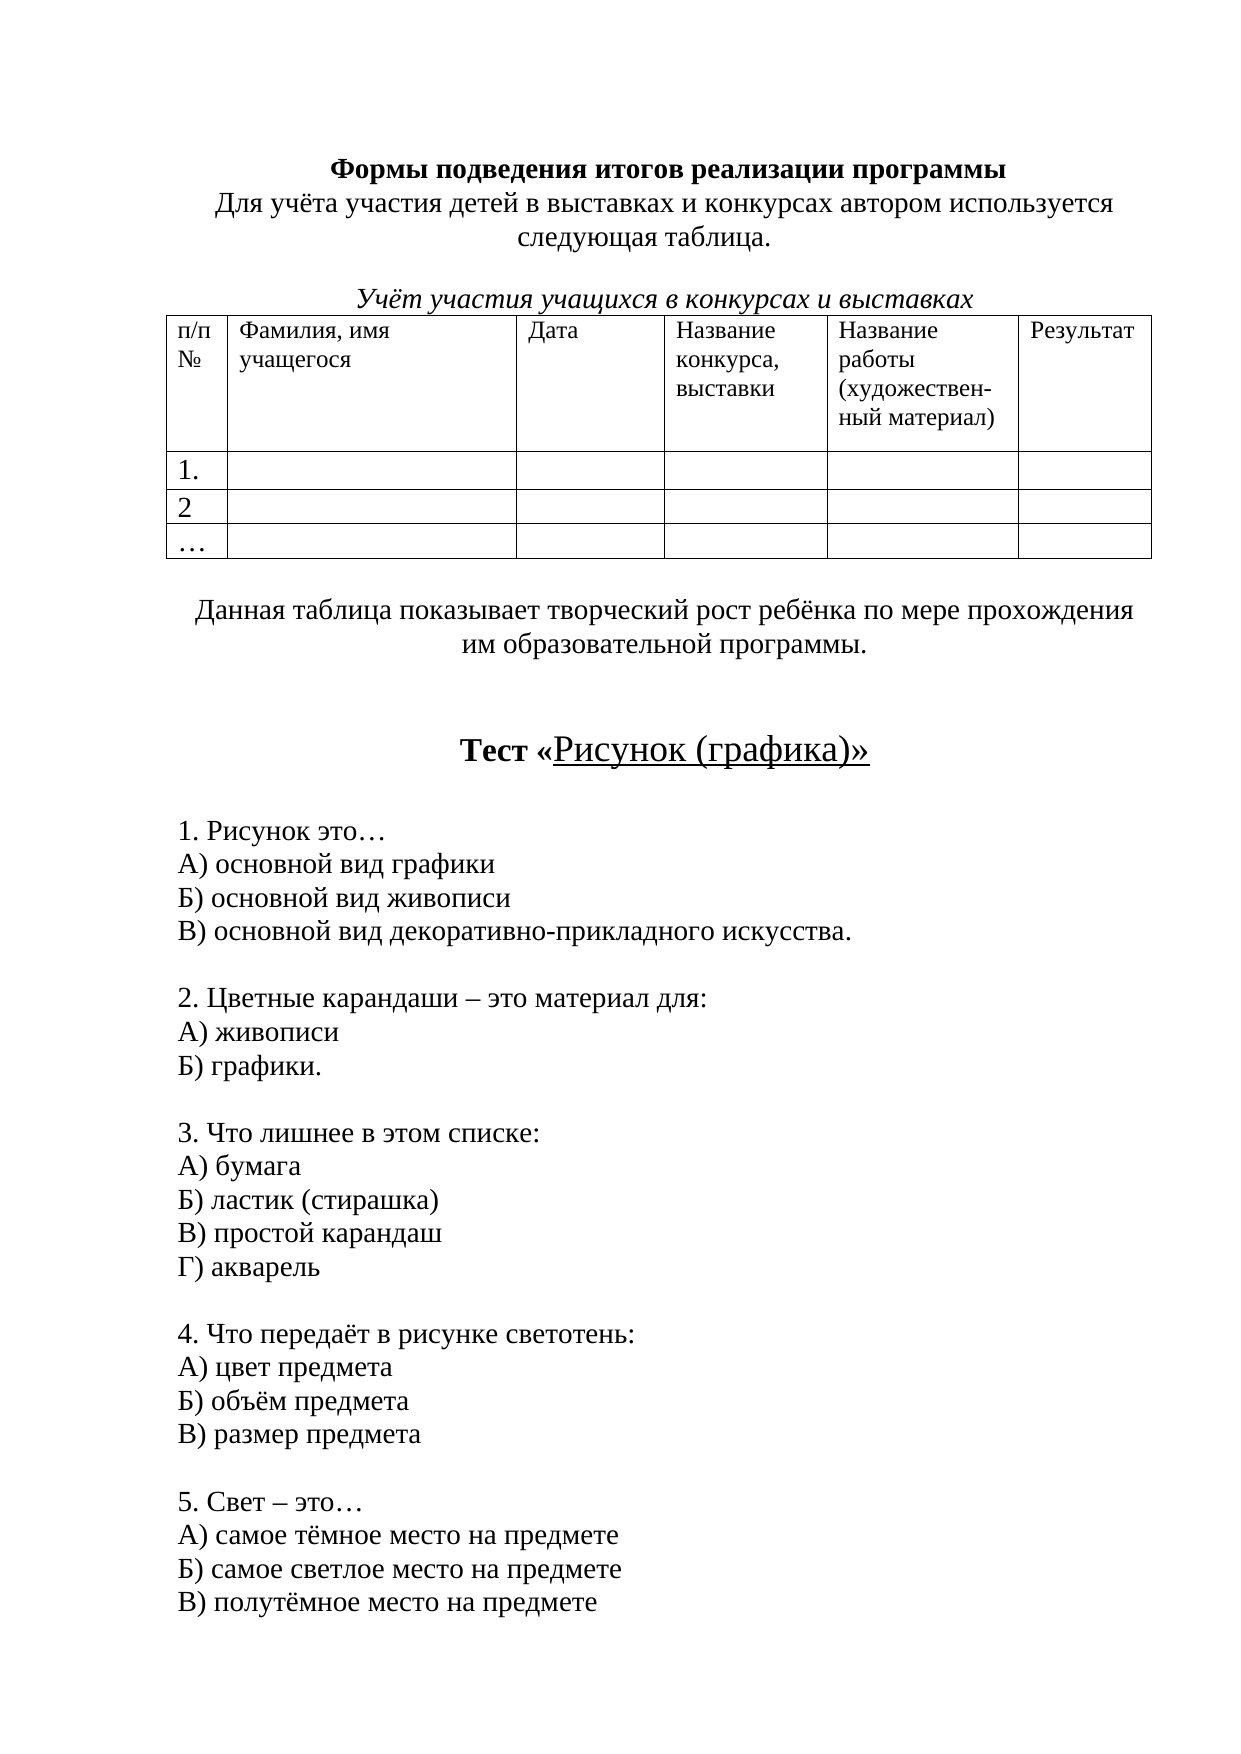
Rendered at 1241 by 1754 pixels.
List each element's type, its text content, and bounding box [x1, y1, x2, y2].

text А) самое тёмное место на предмете [177, 1517, 1152, 1551]
table_cell [228, 490, 516, 523]
table_cell [828, 452, 1018, 489]
text 5. Свет – это… [177, 1484, 1152, 1517]
text Б) ластик (стирашка) [177, 1182, 1152, 1215]
table_header Фамилия, имя учащегося [228, 316, 516, 451]
table_header Название конкурса, выставки [665, 316, 827, 451]
text Данная таблица показывает творческий рост ребёнка по мере прохождения им образовательной программы. [177, 559, 1152, 659]
table_cell [665, 524, 827, 558]
text 4. Что передаёт в рисунке светотень: [177, 1316, 1152, 1349]
text 1. Рисунок это… [177, 813, 1152, 846]
text А) цвет предмета [177, 1349, 1152, 1383]
text Формы подведения итогов реализации программы Для учёта участия детей в выставках и конкурсах автором используется следующая таблица. [177, 118, 1152, 281]
table_cell [828, 490, 1018, 523]
table_cell [665, 452, 827, 489]
table_cell [665, 490, 827, 523]
text 2. Цветные карандаши – это материал для: [177, 981, 1152, 1014]
table_cell [1019, 452, 1151, 489]
table_cell [228, 524, 516, 558]
table_cell [828, 524, 1018, 558]
table_cell [517, 452, 664, 489]
text В) основной вид декоративно-прикладного искусства. [177, 913, 1152, 947]
table_cell 1. [167, 452, 227, 489]
table_cell 2 [167, 490, 227, 523]
text Б) самое светлое место на предмете [177, 1551, 1152, 1584]
text Тест «Рисунок (графика)» [177, 727, 1152, 770]
text В) полутёмное место на предмете [177, 1584, 1152, 1618]
text Б) объём предмета [177, 1383, 1152, 1417]
table_cell [517, 490, 664, 523]
table_cell [228, 452, 516, 489]
text Б) графики. [177, 1048, 1152, 1081]
text Учёт участия учащихся в конкурсах и выставках [177, 281, 1152, 314]
text Г) акварель [177, 1249, 1152, 1282]
table_cell [1019, 490, 1151, 523]
table_header Результат [1019, 316, 1151, 451]
text В) простой карандаш [177, 1215, 1152, 1249]
text 3. Что лишнее в этом списке: [177, 1115, 1152, 1148]
table_cell [1019, 524, 1151, 558]
table_cell [517, 524, 664, 558]
text А) бумага [177, 1148, 1152, 1182]
text В) размер предмета [177, 1417, 1152, 1450]
table_header п/п № [167, 316, 227, 451]
text А) основной вид графики [177, 846, 1152, 880]
text Б) основной вид живописи [177, 880, 1152, 913]
table_header Название работы (художествен-ный материал) [828, 316, 1018, 451]
table_cell … [167, 524, 227, 558]
text А) живописи [177, 1014, 1152, 1048]
table_header Дата [517, 316, 664, 451]
